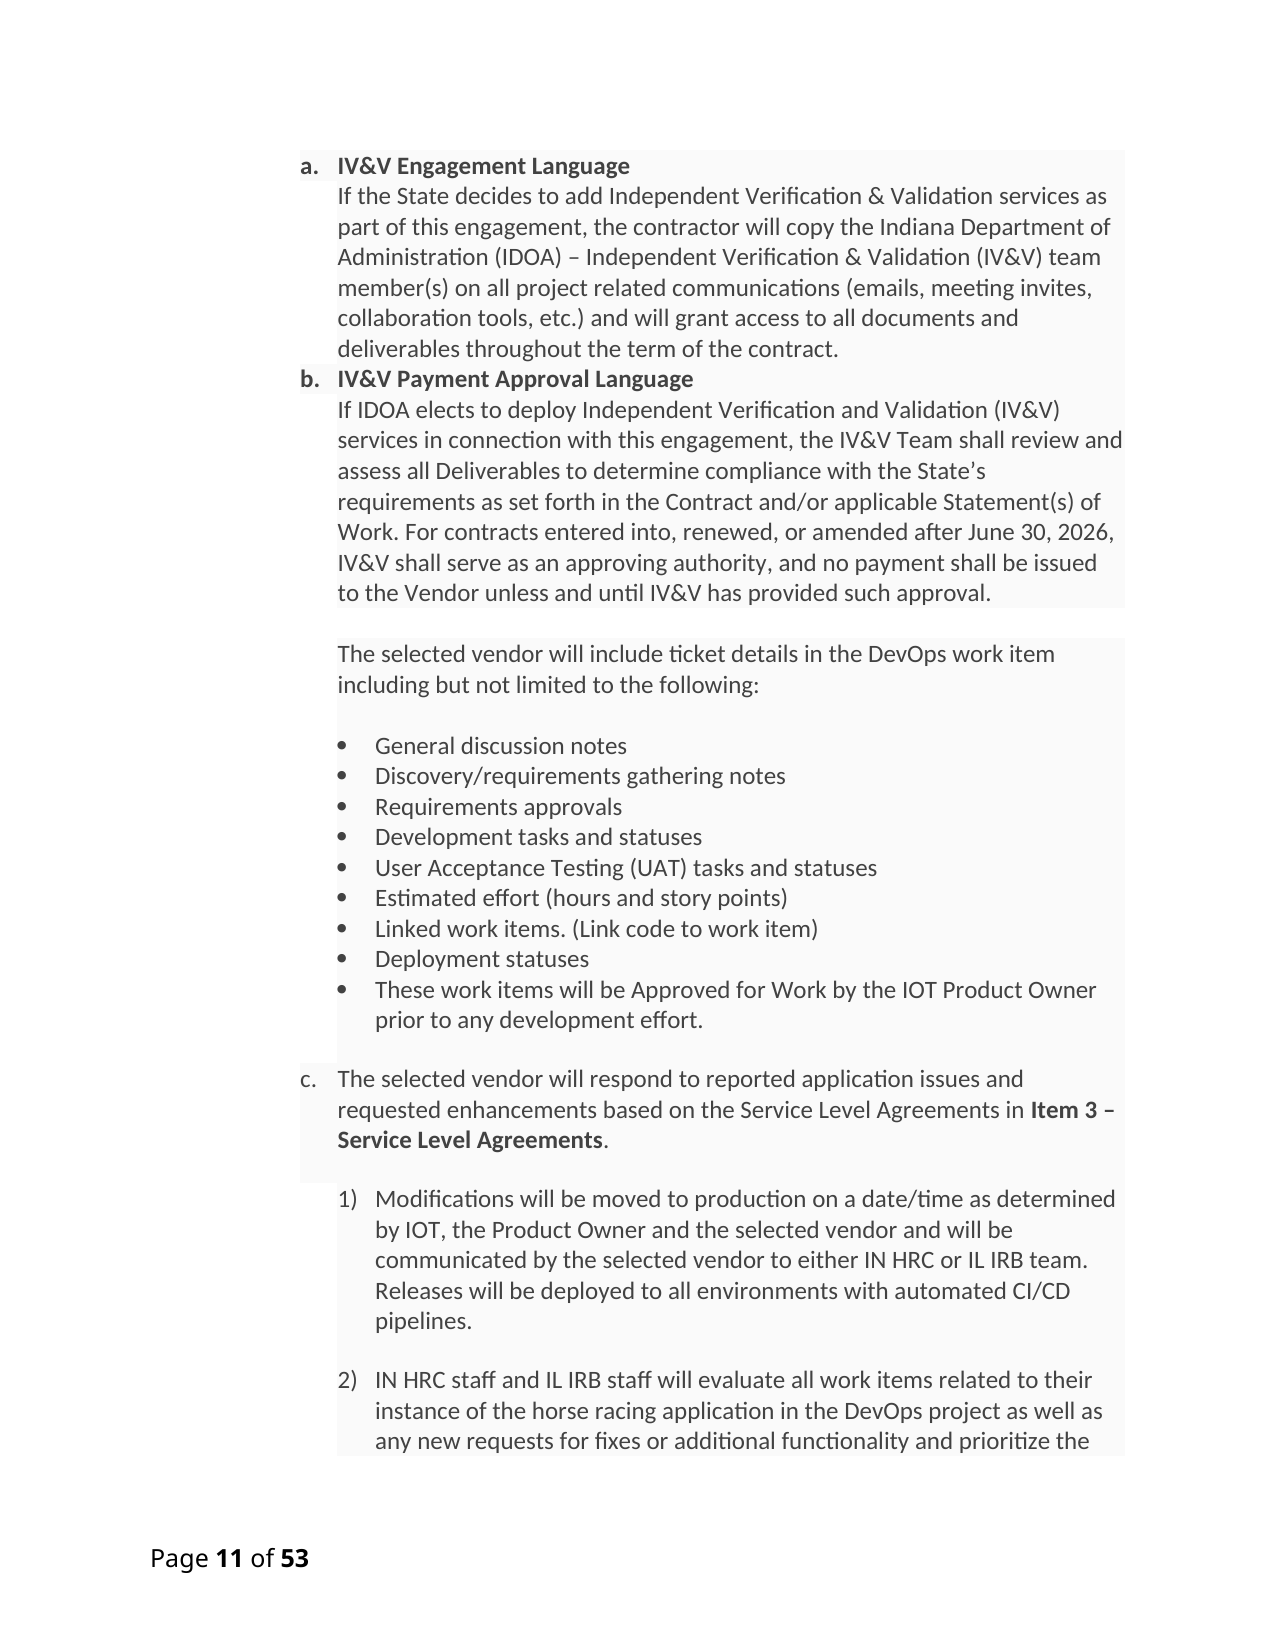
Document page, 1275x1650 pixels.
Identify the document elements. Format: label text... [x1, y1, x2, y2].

list Estimated effort (hours and story points) [337, 882, 1125, 913]
list If IDOA elects to deploy Independent Verification and Validation (IV&V) services in connection with this engagement, the IV&V Team shall review and assess all Deliverables to determine compliance with the State’s requirements as set forth in the Contract and/or applicable Statement(s) of Work. For contracts entered into, renewed, or amended after June 30, 2026, IV&V shall serve as an approving authority, and no payment shall be issued to the Vendor unless and until IV&V has provided such approval. [337, 394, 1125, 608]
list Deployment statuses [337, 943, 1125, 974]
list General discussion notes [337, 730, 1125, 760]
list Modifications will be moved to production on a date/time as determined by IOT, the Product Owner and the selected vendor and will be communicated by the selected vendor to either IN HRC or IL IRB team. Releases will be deployed to all environments with automated CI/CD pipelines. [337, 1183, 1125, 1364]
list The selected vendor will respond to reported application issues and requested enhancements based on the Service Level Agreements in Item 3 – Service Level Agreements. [300, 1063, 1125, 1183]
list IV&V Engagement Language [300, 150, 1125, 181]
list Discovery/requirements gathering notes [337, 760, 1125, 791]
list The selected vendor will include ticket details in the DevOps work item including but not limited to the following: [337, 638, 1125, 699]
list If the State decides to add Independent Verification & Validation services as part of this engagement, the contractor will copy the Indiana Department of Administration (IDOA) – Independent Verification & Validation (IV&V) team member(s) on all project related communications (emails, meeting invites, collaboration tools, etc.) and will grant access to all documents and deliverables throughout the term of the contract. [337, 181, 1125, 364]
list Development tasks and statuses [337, 821, 1125, 852]
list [337, 1364, 1125, 1456]
list IV&V Payment Approval Language [300, 364, 1125, 394]
list These work items will be Approved for Work by the IOT Product Owner prior to any development effort. [337, 974, 1125, 1063]
list Linked work items. (Link code to work item) [337, 913, 1125, 943]
list Requirements approvals [337, 791, 1125, 821]
list User Acceptance Testing (UAT) tasks and statuses [337, 852, 1125, 882]
